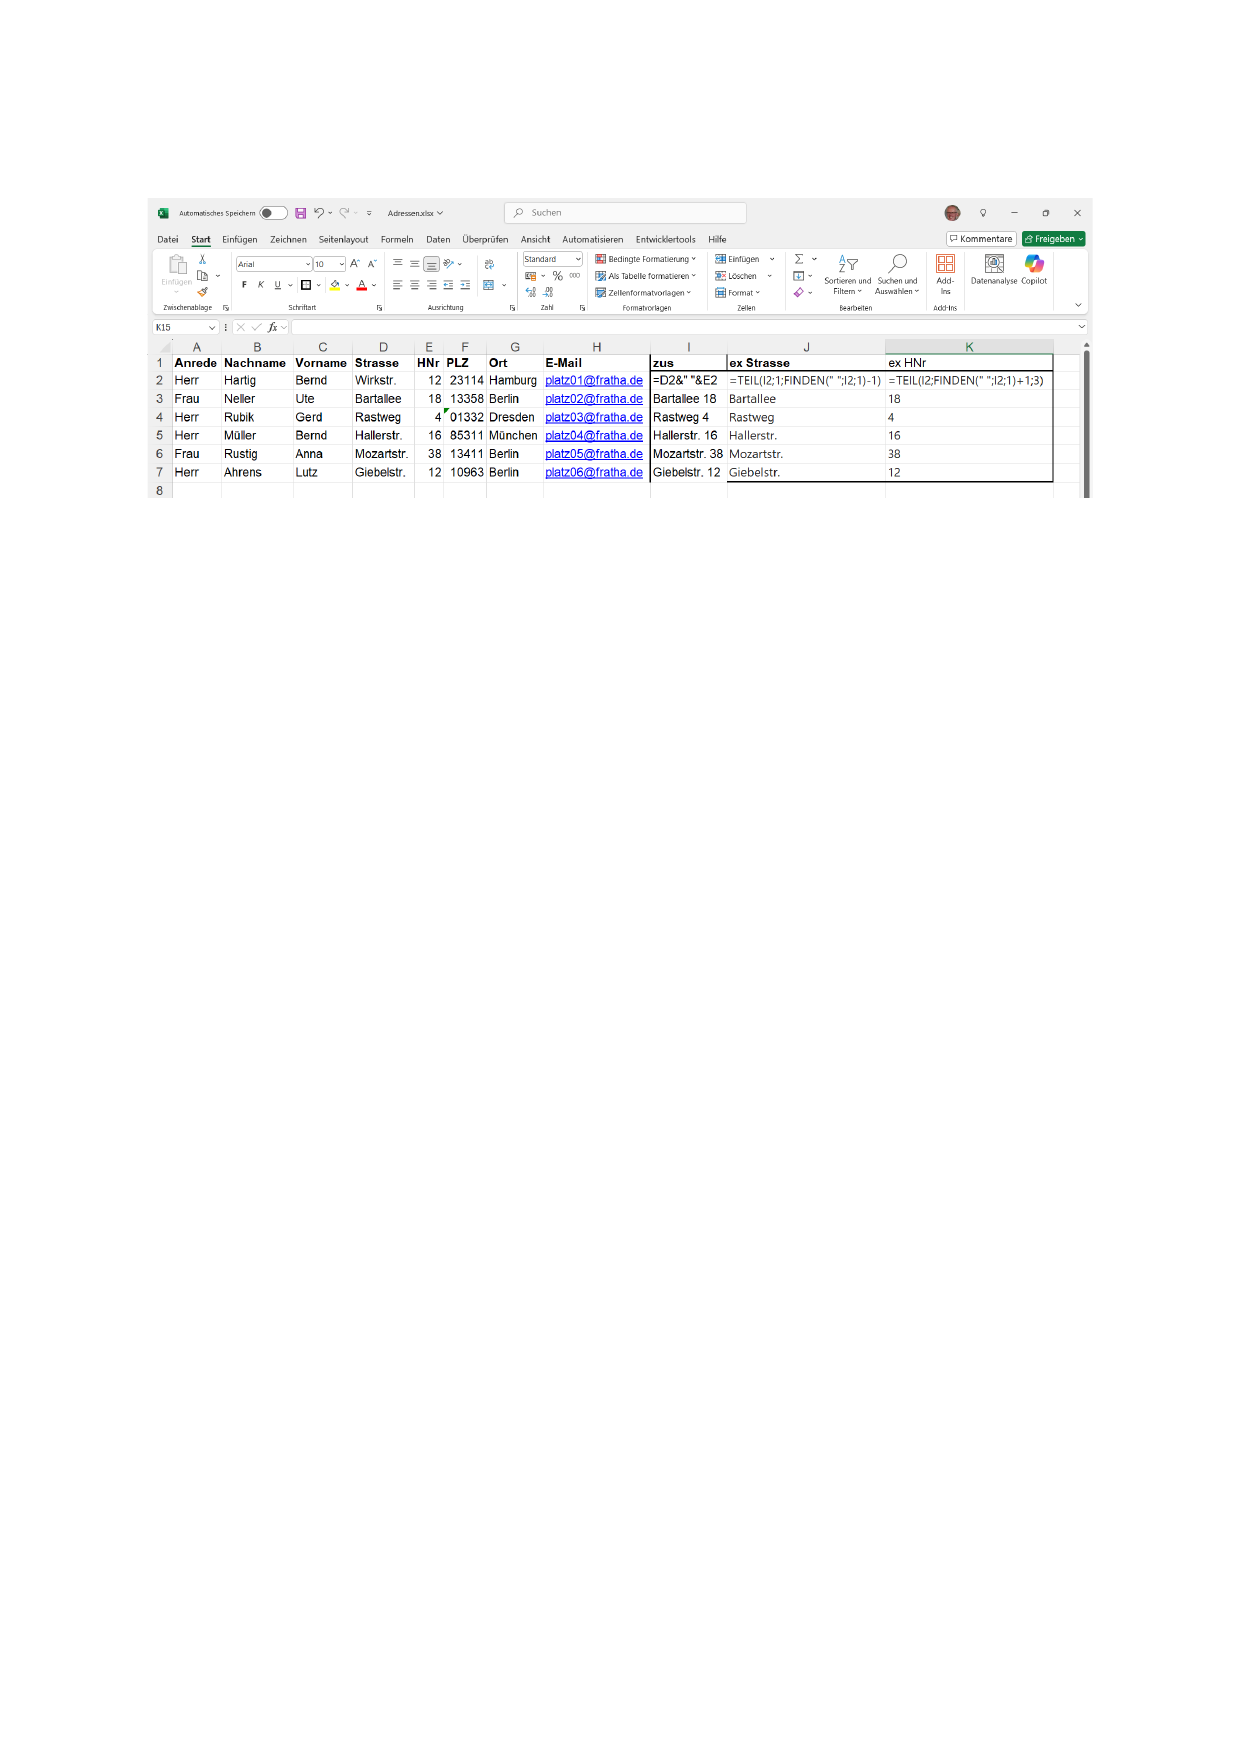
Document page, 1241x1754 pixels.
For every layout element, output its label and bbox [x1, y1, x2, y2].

picture [147, 198, 1093, 498]
